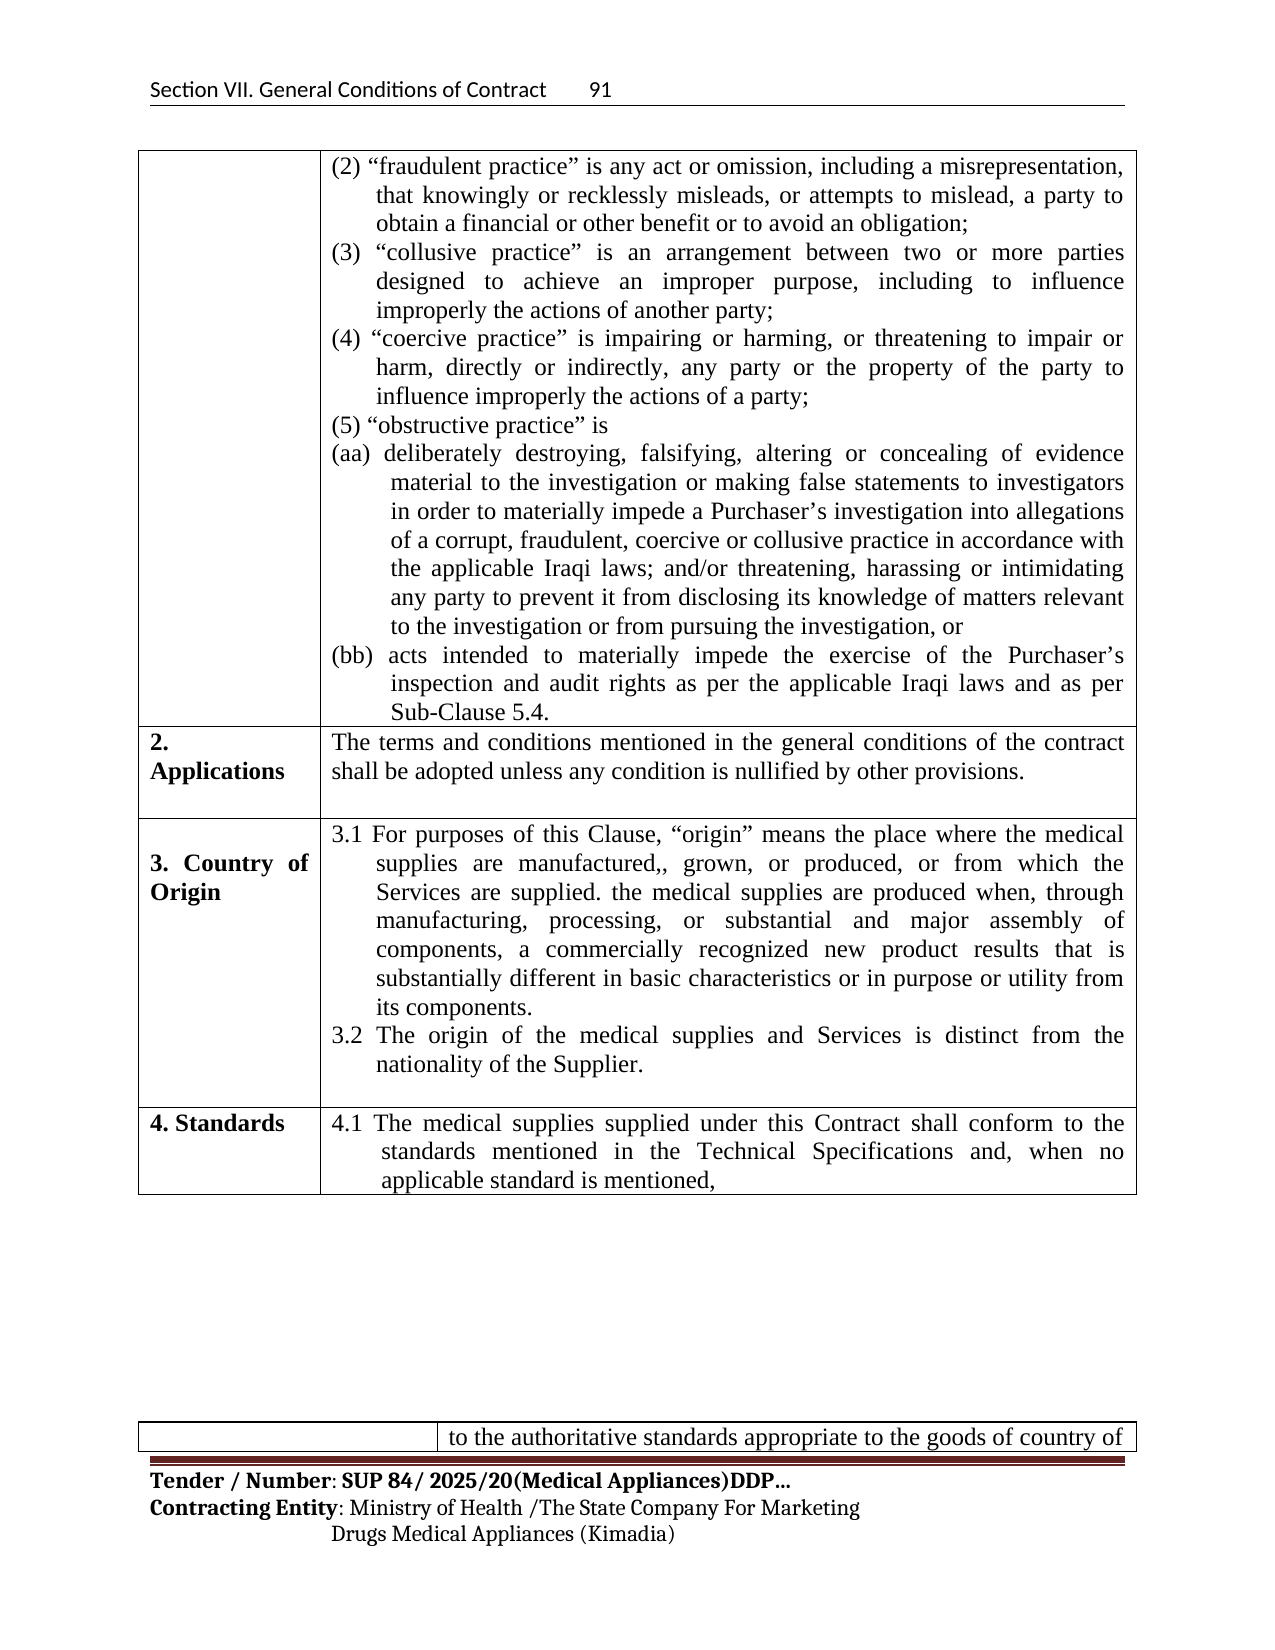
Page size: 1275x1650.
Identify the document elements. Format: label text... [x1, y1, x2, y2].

table_cell 3.1 For purposes of this Clause, “origin” means the place where the medical supplies are manufactured,, grown, or produced, or from which the Services are supplied. the medical supplies are produced when, through manufacturing, processing, or substantial and major assembly of components, a commercially recognized new product results that is substantially different in basic characteristics or in purpose or utility from its components. 3.2 The origin of the medical supplies and Services is distinct from the nationality of the Supplier. [321, 819, 1136, 1107]
table_cell 4. Standards [139, 1108, 320, 1194]
table_cell 4.1 The medical supplies supplied under this Contract shall conform to the standards mentioned in the Technical Specifications and, when no applicable standard is mentioned, [321, 1108, 1136, 1194]
table_cell 2. Applications [139, 727, 320, 818]
table_cell [139, 151, 320, 726]
table_cell 3. Country of Origin [139, 819, 320, 1107]
table_cell The terms and conditions mentioned in the general conditions of the contract shall be adopted unless any condition is nullified by other provisions. [321, 727, 1136, 818]
table_header [139, 1423, 437, 1451]
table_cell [321, 151, 1136, 726]
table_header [438, 1423, 1136, 1451]
